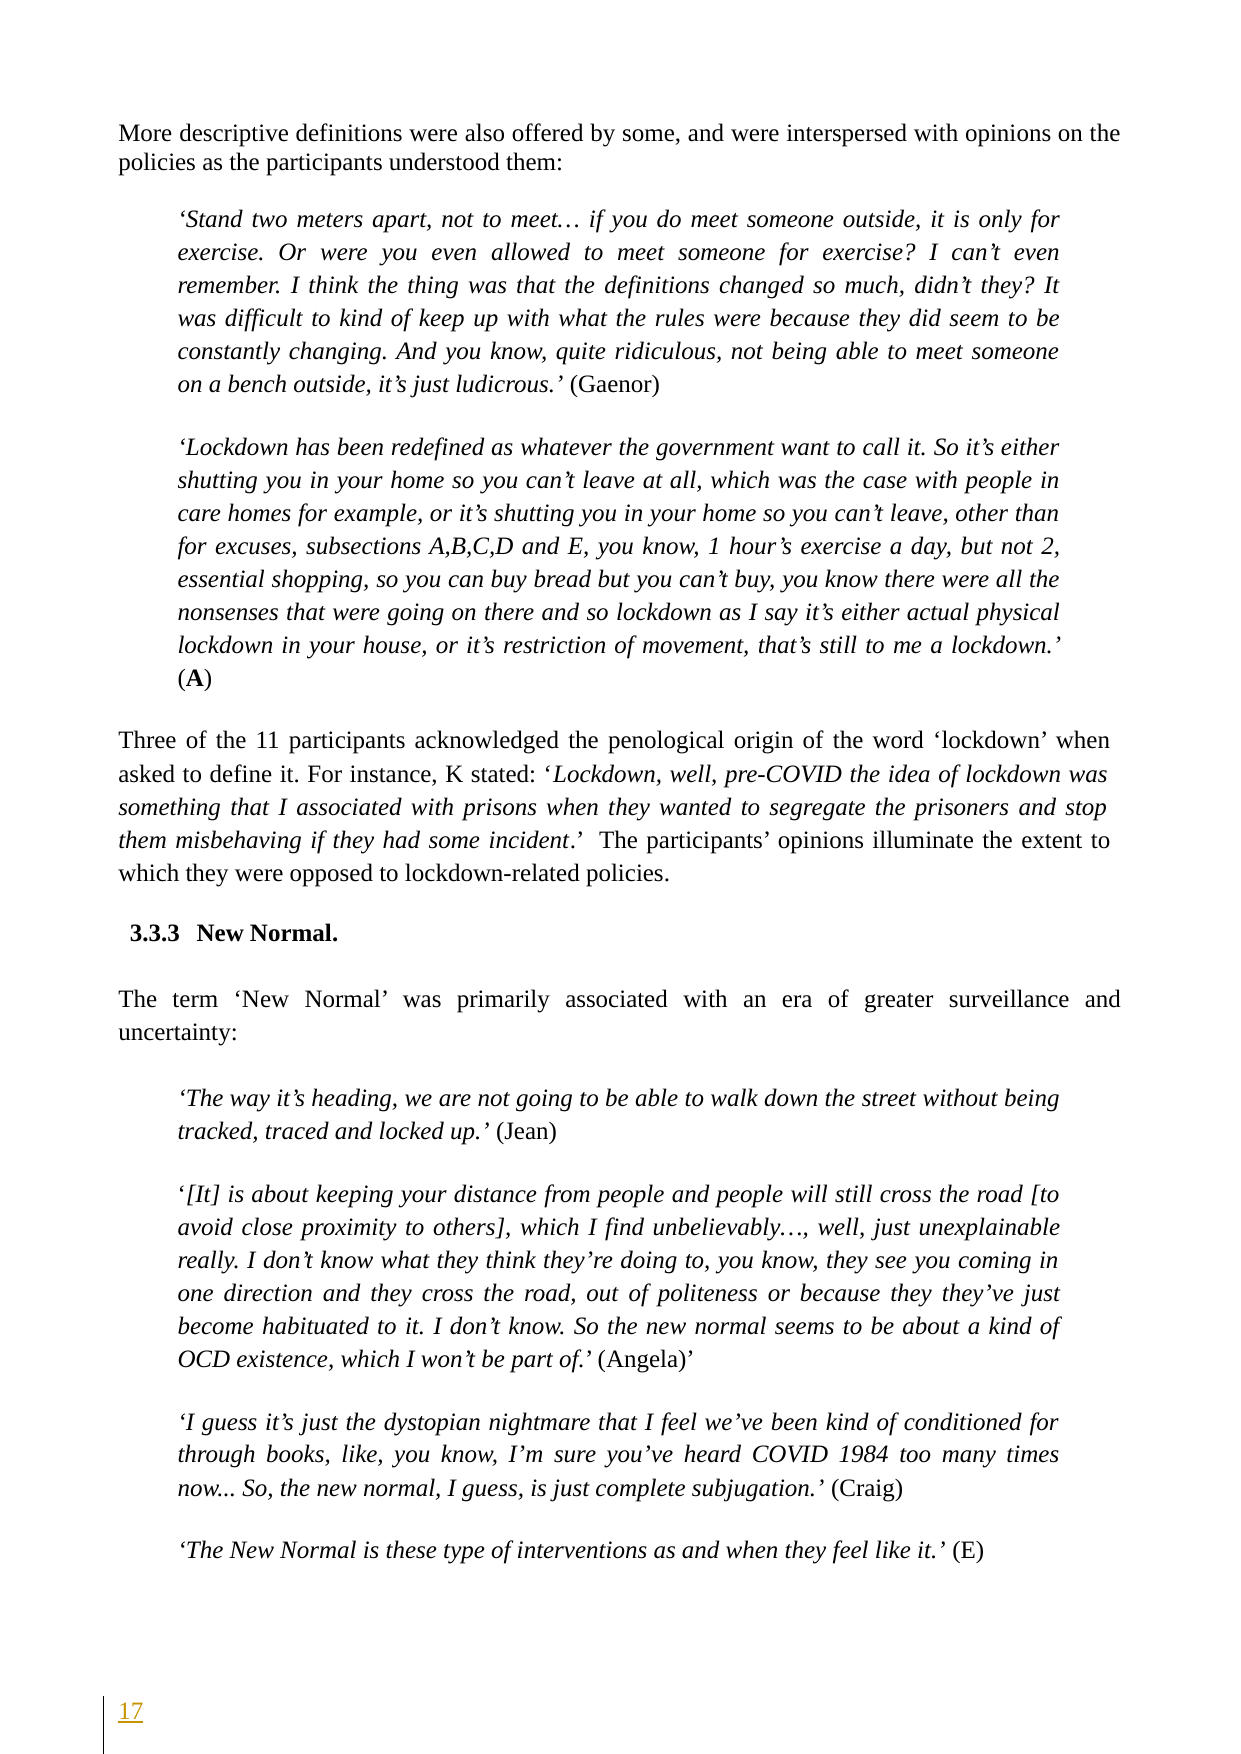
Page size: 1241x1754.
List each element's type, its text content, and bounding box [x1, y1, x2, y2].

text ‘The New Normal is these type of interventions as and when they feel like it.’ (E) [177, 1535, 1063, 1564]
text ‘Stand two meters apart, not to meet… if you do meet someone outside, it is only for exercise. Or were you even allowed to meet someone for exercise? I can’t even remember. I think the thing was that the definitions changed so much, didn’t they? It was difficult to kind of keep up with what the rules were because they did seem to be constantly changing. And you know, quite ridiculous, not being able to meet someone on a bench outside, it’s just ludicrous.’ (Gaenor) [177, 204, 1063, 398]
text The term ‘New Normal’ was primarily associated with an era of greater surveillance and uncertainty: [118, 984, 1122, 1046]
text Three of the 11 participants acknowledged the penological origin of the word ‘lockdown’ when asked to define it. For instance, K stated: ‘Lockdown, well, pre-COVID the idea of lockdown was something that I associated with prisons when they wanted to segregate the prisoners and stop them misbehaving if they had some incident.’ The participants’ opinions illuminate the extent to which they were opposed to lockdown-related policies. [118, 726, 1111, 886]
subtitle New Normal. [129, 918, 1122, 947]
text More descriptive definitions were also offered by some, and were interspersed with opinions on the policies as the participants understood them: [118, 118, 1122, 176]
text ‘The way it’s heading, we are not going to be able to walk down the street without being tracked, traced and locked up.’ (Jean) [177, 1083, 1063, 1145]
text ‘Lockdown has been redefined as whatever the government want to call it. So it’s either shutting you in your home so you can’t leave at all, which was the case with people in care homes for example, or it’s shutting you in your home so you can’t leave, other than for excuses, subsections A,B,C,D and E, you know, 1 hour’s exercise a day, but not 2, essential shopping, so you can buy bread but you can’t buy, you know there were all the nonsenses that were going on there and so lockdown as I say it’s either actual physical lockdown in your house, or it’s restriction of movement, that’s still to me a lockdown.’ (A) [177, 432, 1063, 692]
text ‘[It] is about keeping your distance from people and people will still cross the road [to avoid close proximity to others], which I find unbelievably…, well, just unexplainable really. I don’t know what they think they’re doing to, you know, they see you coming in one direction and they cross the road, out of politeness or because they they’ve just become habituated to it. I don’t know. So the new normal seems to be about a kind of OCD existence, which I won’t be part of.’ (Angela)’ [177, 1179, 1063, 1373]
text ‘I guess it’s just the dystopian nightmare that I feel we’ve been kind of conditioned for through books, like, you know, I’m sure you’ve heard COVID 1984 too many times now... So, the new normal, I guess, is just complete subjugation.’ (Craig) [177, 1407, 1063, 1501]
